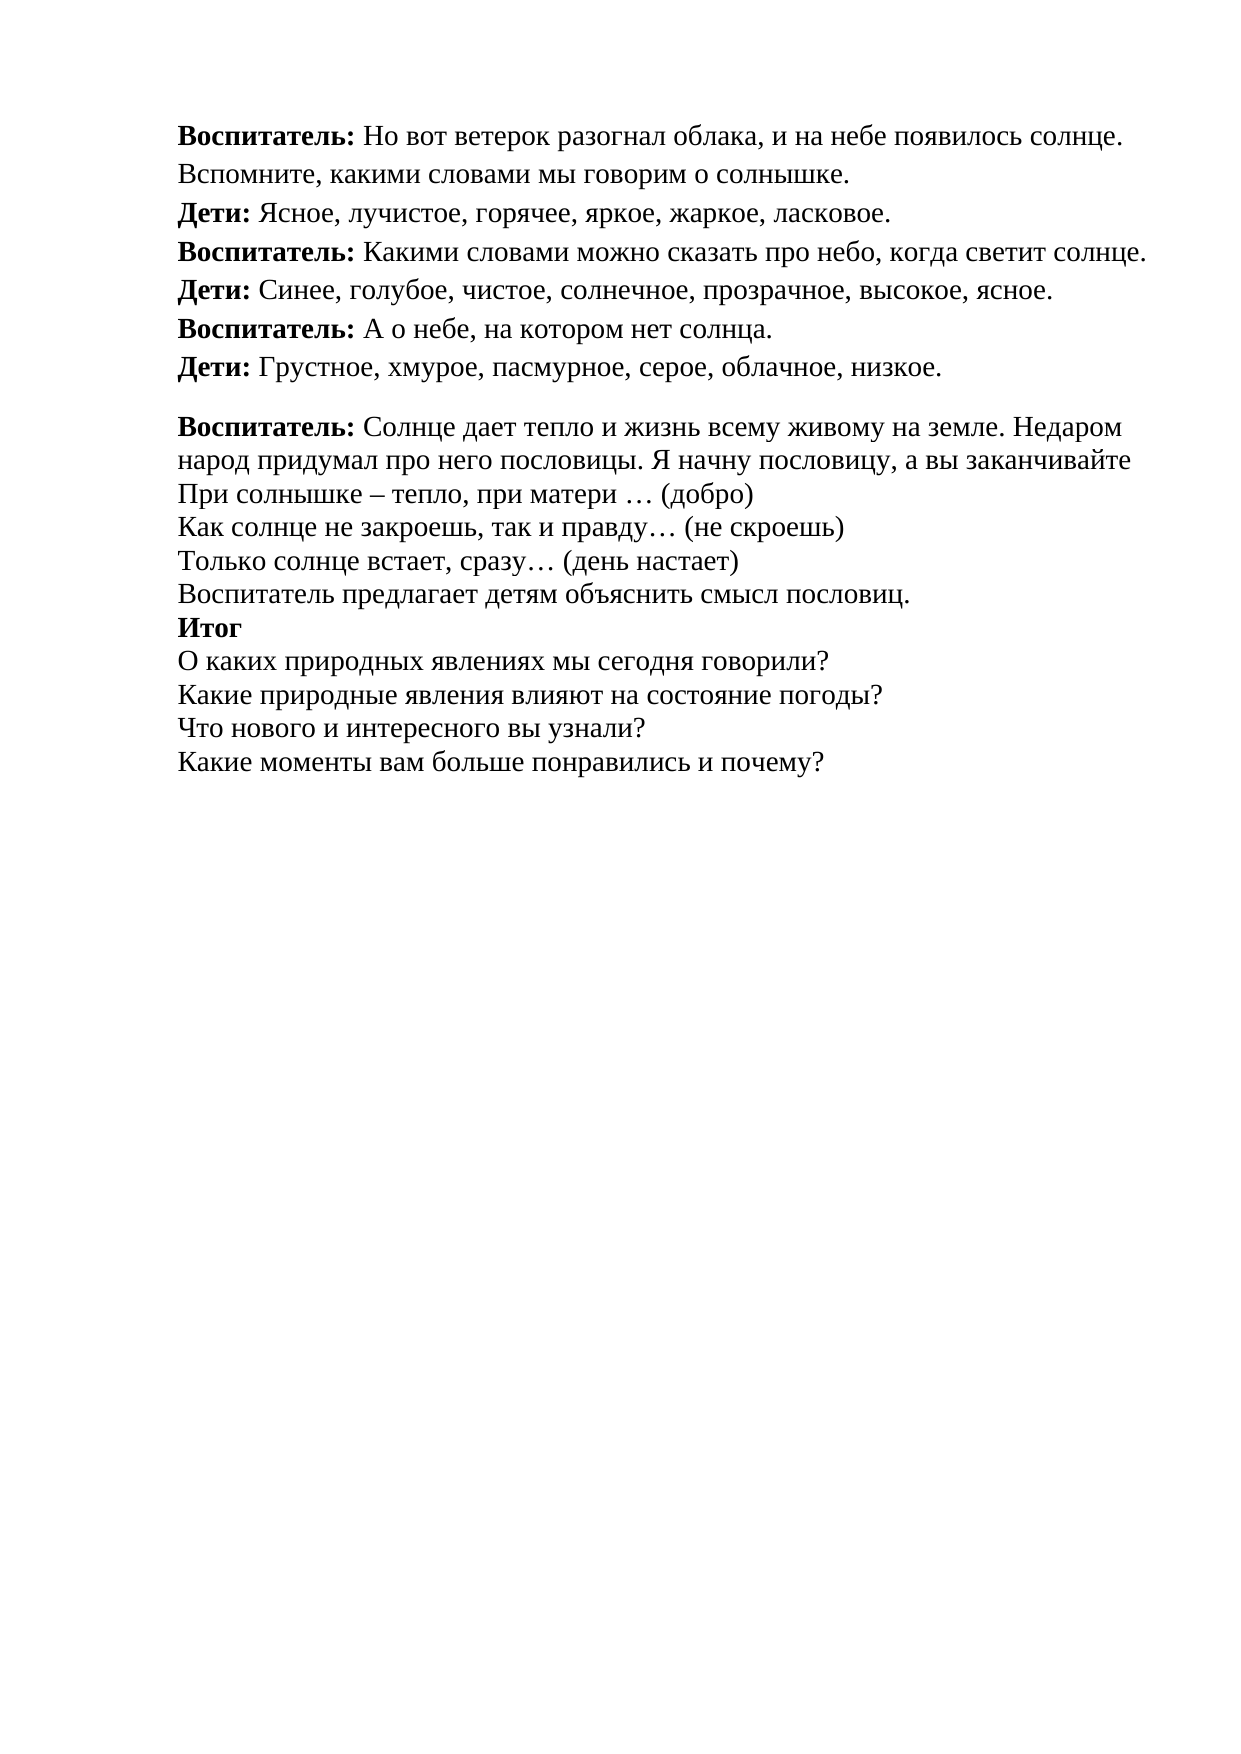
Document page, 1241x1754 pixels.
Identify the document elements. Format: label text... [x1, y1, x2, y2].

text Воспитатель: Солнце дает тепло и жизнь всему живому на земле. Недаром народ придумал про него пословицы. Я начну пословицу, а вы заканчивайте При солнышке – тепло, при матери … (добро) Как солнце не закроешь, так и правду… (не скроешь) Только солнце встает, сразу… (день настает) Воспитатель предлагает детям объяснить смысл пословиц. Итог О каких природных явлениях мы сегодня говорили? Какие природные явления влияют на состояние погоды? Что нового и интересного вы узнали? Какие моменты вам больше понравились и почему? [177, 409, 1152, 778]
text Воспитатель: Но вот ветерок разогнал облака, и на небе появилось солнце. Вспомните, какими словами мы говорим о солнышке. Дети: Ясное, лучистое, горячее, яркое, жаркое, ласковое. Воспитатель: Какими словами можно сказать про небо, когда светит солнце. Дети: Синее, голубое, чистое, солнечное, прозрачное, высокое, ясное. Воспитатель: А о небе, на котором нет солнца. Дети: Грустное, хмурое, пасмурное, серое, облачное, низкое. [177, 118, 1152, 383]
